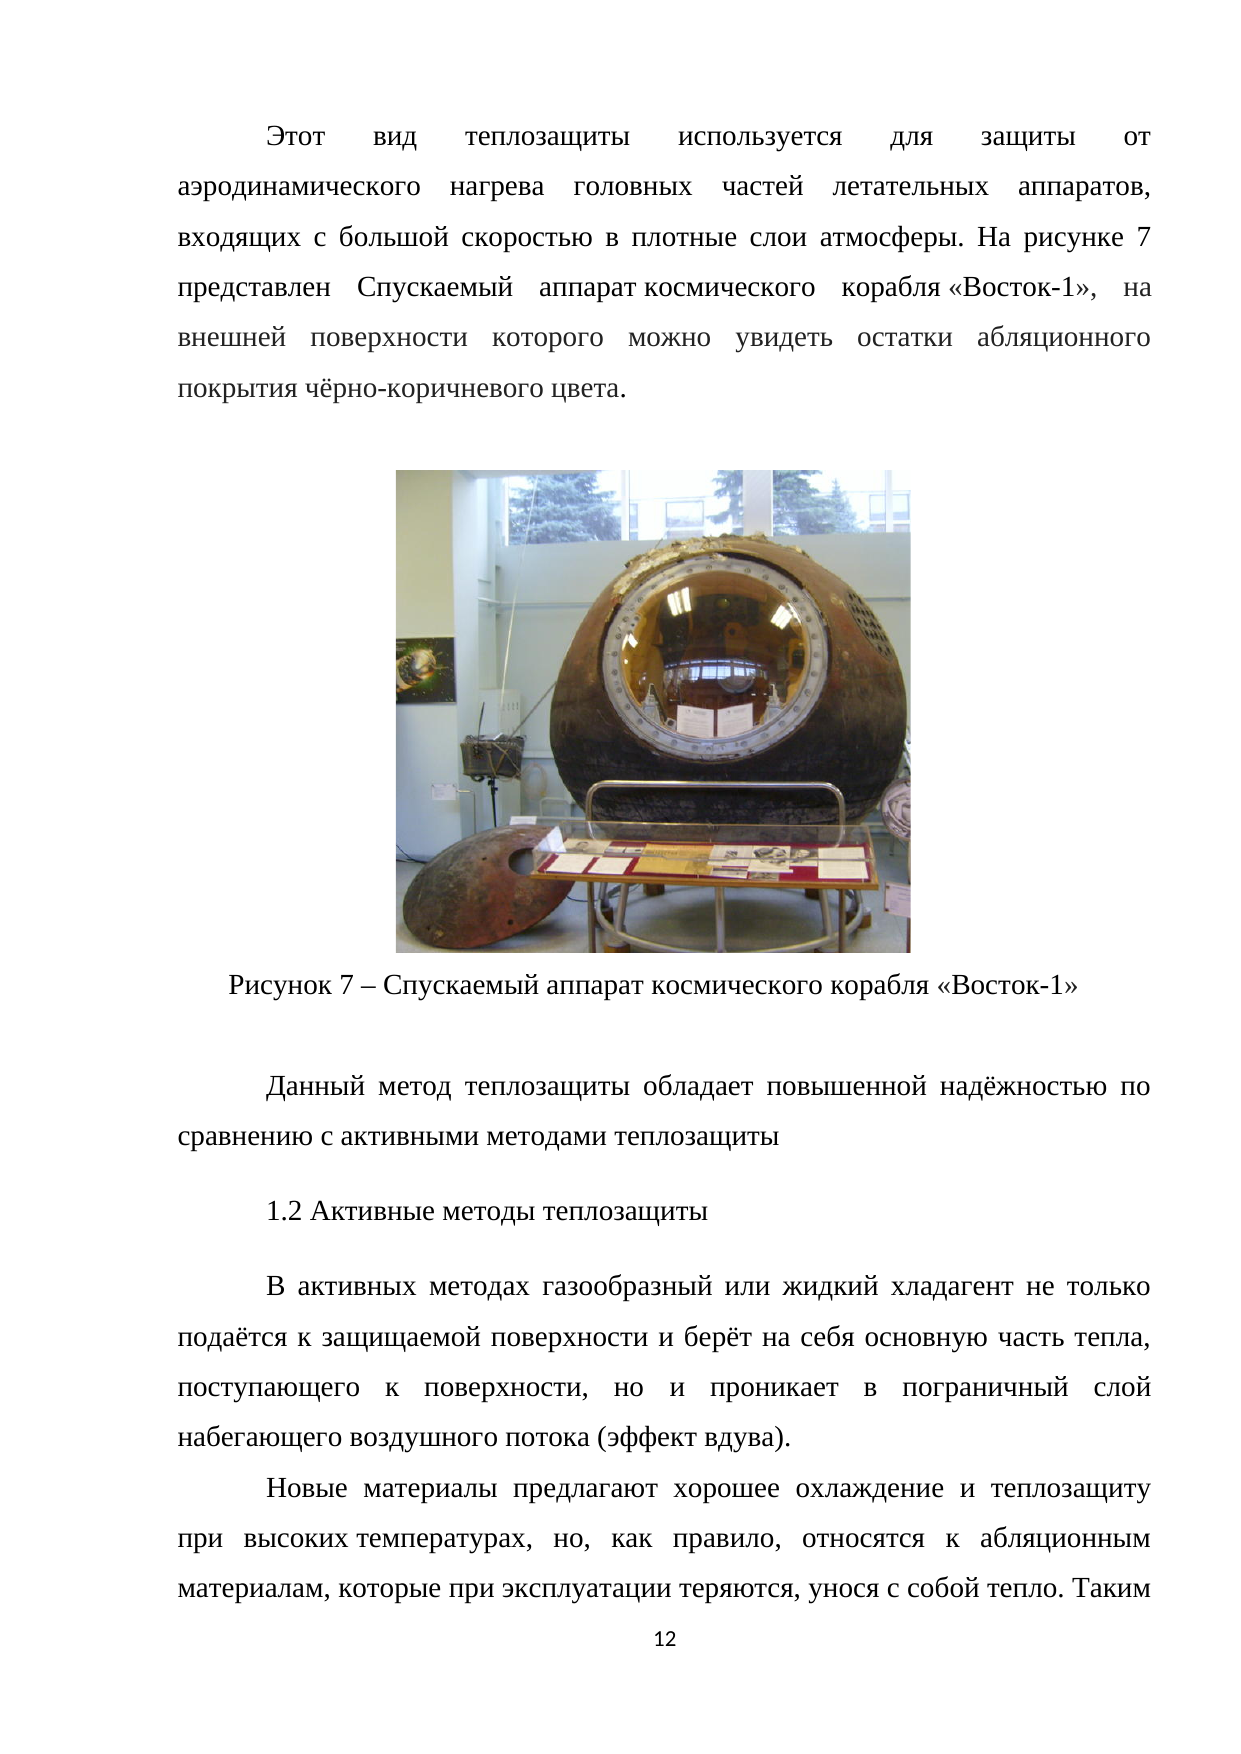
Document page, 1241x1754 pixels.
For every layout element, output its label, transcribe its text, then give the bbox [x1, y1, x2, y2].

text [177, 1470, 1152, 1604]
text Этот вид теплозащиты используется для защиты от аэродинамического нагрева головных частей летательных аппаратов, входящих с большой скоростью в плотные слои атмосферы. На рисунке 7 представлен Спускаемый аппарат космического корабля «Восток-1», на внешней поверхности которого можно увидеть остатки абляционного покрытия чёрно-коричневого цвета. [177, 118, 1152, 319]
table_header [166, 470, 1140, 967]
text 1.2 Активные методы теплозащиты [266, 1193, 1152, 1227]
picture [395, 470, 911, 953]
text Данный метод теплозащиты обладает повышенной надёжностью по сравнению с активными методами теплозащиты [177, 1068, 1152, 1151]
table_cell Рисунок 7 – Спускаемый аппарат космического корабля «Восток-1» [166, 967, 1140, 1068]
text Этот вид теплозащиты используется для защиты от аэродинамического нагрева головных частей летательных аппаратов, входящих с большой скоростью в плотные слои атмосферы. На рисунке 7 представлен Спускаемый аппарат космического корабля «Восток-1», на внешней поверхности которого можно увидеть остатки абляционного покрытия чёрно-коричневого цвета. [177, 353, 1152, 403]
text В активных методах газообразный или жидкий хладагент не только подаётся к защищаемой поверхности и берёт на себя основную часть тепла, поступающего к поверхности, но и проникает в пограничный слой набегающего воздушного потока (эффект вдува). [177, 1268, 1152, 1453]
